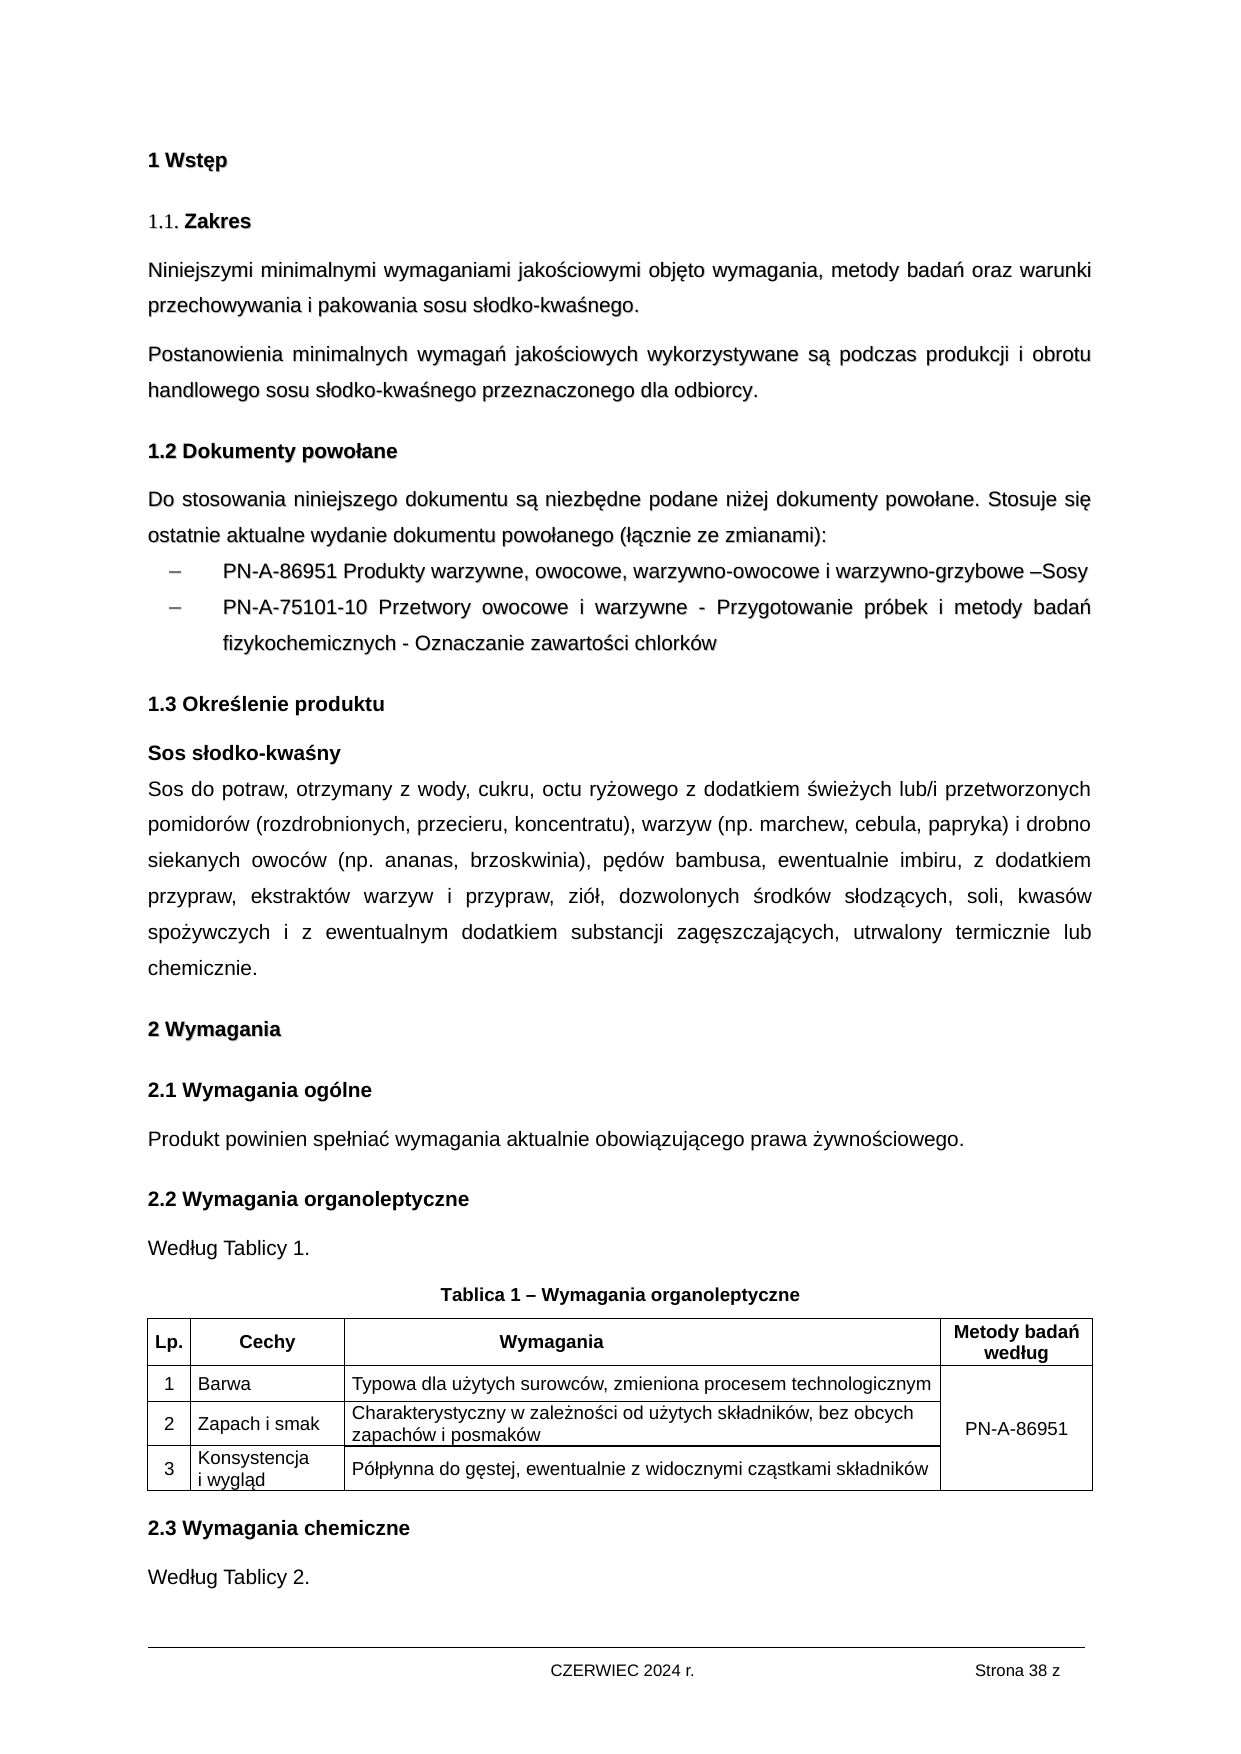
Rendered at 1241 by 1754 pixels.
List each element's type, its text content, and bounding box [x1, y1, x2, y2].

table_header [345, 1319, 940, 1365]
text 2.3 Wymagania chemiczne [148, 1516, 1092, 1540]
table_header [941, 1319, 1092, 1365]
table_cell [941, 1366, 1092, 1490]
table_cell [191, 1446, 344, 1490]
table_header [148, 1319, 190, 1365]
text 2.2 Wymagania organoleptyczne [148, 1187, 1092, 1211]
text 1.1. Zakres [148, 209, 1092, 233]
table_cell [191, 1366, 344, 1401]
text Według Tablicy 1. [148, 1236, 1092, 1260]
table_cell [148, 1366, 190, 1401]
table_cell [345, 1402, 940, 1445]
text 1.2 Dokumenty powołane [148, 439, 1092, 463]
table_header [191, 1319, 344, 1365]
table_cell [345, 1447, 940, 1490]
text Produkt powinien spełniać wymagania aktualnie obowiązującego prawa żywnościowego. [148, 1126, 1092, 1150]
text Niniejszymi minimalnymi wymaganiami jakościowymi objęto wymagania, metody badań oraz warunki przechowywania i pakowania sosu słodko-kwaśnego. [148, 257, 1092, 317]
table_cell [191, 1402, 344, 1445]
text Postanowienia minimalnych wymagań jakościowych wykorzystywane są podczas produkcji i obrotu handlowego sosu słodko-kwaśnego przeznaczonego dla odbiorcy. [148, 342, 1092, 402]
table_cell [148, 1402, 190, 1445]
text Według Tablicy 2. [148, 1564, 1092, 1588]
text Do stosowania niniejszego dokumentu są niezbędne podane niżej dokumenty powołane. Stosuje się ostatnie aktualne wydanie dokumentu powołanego (łącznie ze zmianami): [148, 487, 1092, 547]
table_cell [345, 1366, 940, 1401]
text Sos słodko-kwaśny [148, 740, 1092, 764]
text 2.1 Wymagania ogólne [148, 1078, 1092, 1102]
text Sos do potraw, otrzymany z wody, cukru, octu ryżowego z dodatkiem świeżych lub/i przetworzonych pomidorów (rozdrobnionych, przecieru, koncentratu), warzyw (np. marchew, cebula, papryka) i drobno siekanych owoców (np. ananas, brzoskwinia), pędów bambusa, ewentualnie imbiru, z dodatkiem przypraw, ekstraktów warzyw i przypraw, ziół, dozwolonych środków słodzących, soli, kwasów spożywczych i z ewentualnym dodatkiem substancji zagęszczających, utrwalony termicznie lub chemicznie. [148, 776, 1092, 980]
text 1 Wstęp [148, 148, 1092, 172]
list PN-A-75101-10 Przetwory owocowe i warzywne - Przygotowanie próbek i metody badań fizykochemicznych - Oznaczanie zawartości chlorków [167, 595, 1092, 655]
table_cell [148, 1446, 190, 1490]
list PN-A-86951 Produkty warzywne, owocowe, warzywno-owocowe i warzywno-grzybowe –Sosy [167, 559, 1092, 583]
subtitle Tablica 1 – Wymagania organoleptyczne [148, 1284, 1092, 1306]
text 1.3 Określenie produktu [148, 692, 1092, 716]
text 2 Wymagania [148, 1017, 1092, 1041]
